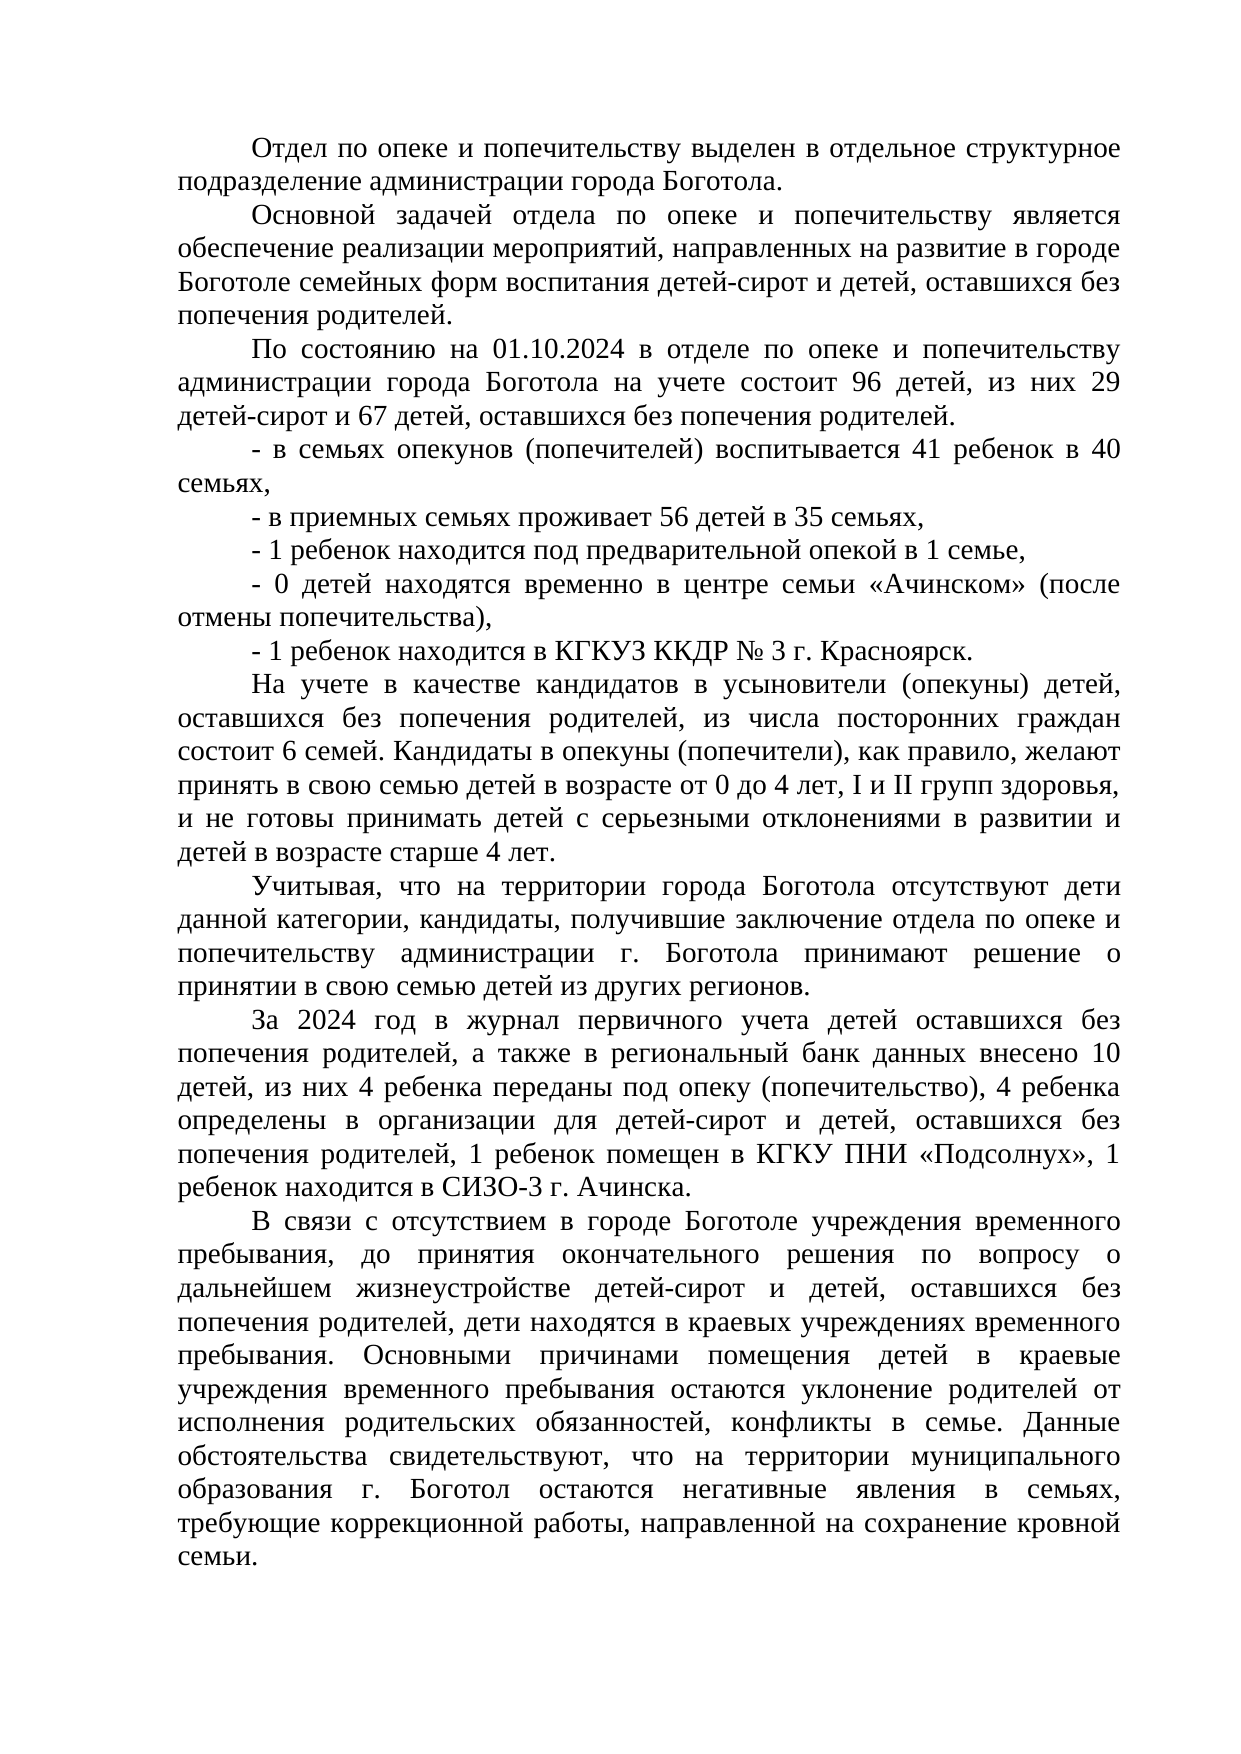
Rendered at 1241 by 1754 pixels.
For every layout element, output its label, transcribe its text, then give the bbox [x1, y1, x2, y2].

text По состоянию на 01.10.2024 в отделе по опеке и попечительству администрации города Боготола на учете состоит 96 детей, из них 29 детей-сирот и 67 детей, оставшихся без попечения родителей. [177, 331, 1122, 432]
text Основной задачей отдела по опеке и попечительству является обеспечение реализации мероприятий, направленных на развитие в городе Боготоле семейных форм воспитания детей-сирот и детей, оставшихся без попечения родителей. [177, 197, 1122, 331]
text - 0 детей находятся временно в центре семьи «Ачинском» (после отмены попечительства), [177, 566, 1122, 633]
text Учитывая, что на территории города Боготола отсутствуют дети данной категории, кандидаты, получившие заключение отдела по опеке и попечительству администрации г. Боготола принимают решение о принятии в свою семью детей из других регионов. [177, 868, 1122, 1002]
text - в семьях опекунов (попечителей) воспитывается 41 ребенок в 40 семьях, [177, 432, 1122, 499]
text Отдел по опеке и попечительству выделен в отдельное структурное подразделение администрации города Боготола. [177, 130, 1122, 197]
text На учете в качестве кандидатов в усыновители (опекуны) детей, оставшихся без попечения родителей, из числа посторонних граждан состоит 6 семей. Кандидаты в опекуны (попечители), как правило, желают принять в свою семью детей в возрасте от 0 до 4 лет, I и II групп здоровья, и не готовы принимать детей с серьезными отклонениями в развитии и детей в возрасте старше 4 лет. [177, 666, 1122, 868]
text - 1 ребенок находится под предварительной опекой в 1 семье, [177, 532, 1122, 566]
text В связи с отсутствием в городе Боготоле учреждения временного пребывания, до принятия окончательного решения по вопросу о дальнейшем жизнеустройстве детей-сирот и детей, оставшихся без попечения родителей, дети находятся в краевых учреждениях временного пребывания. Основными причинами помещения детей в краевые учреждения временного пребывания остаются уклонение родителей от исполнения родительских обязанностей, конфликты в семье. Данные обстоятельства свидетельствуют, что на территории муниципального образования г. Боготол остаются негативные явления в семьях, требующие коррекционной работы, направленной на сохранение кровной семьи. [177, 1203, 1122, 1572]
text - в приемных семьях проживает 56 детей в 35 семьях, [177, 499, 1122, 532]
text - 1 ребенок находится в КГКУЗ ККДР № 3 г. Красноярск. [177, 633, 1122, 666]
text За 2024 год в журнал первичного учета детей оставшихся без попечения родителей, а также в региональный банк данных внесено 10 детей, из них 4 ребенка переданы под опеку (попечительство), 4 ребенка определены в организации для детей-сирот и детей, оставшихся без попечения родителей, 1 ребенок помещен в КГКУ ПНИ «Подсолнух», 1 ребенок находится в СИЗО-3 г. Ачинска. [177, 1002, 1122, 1203]
